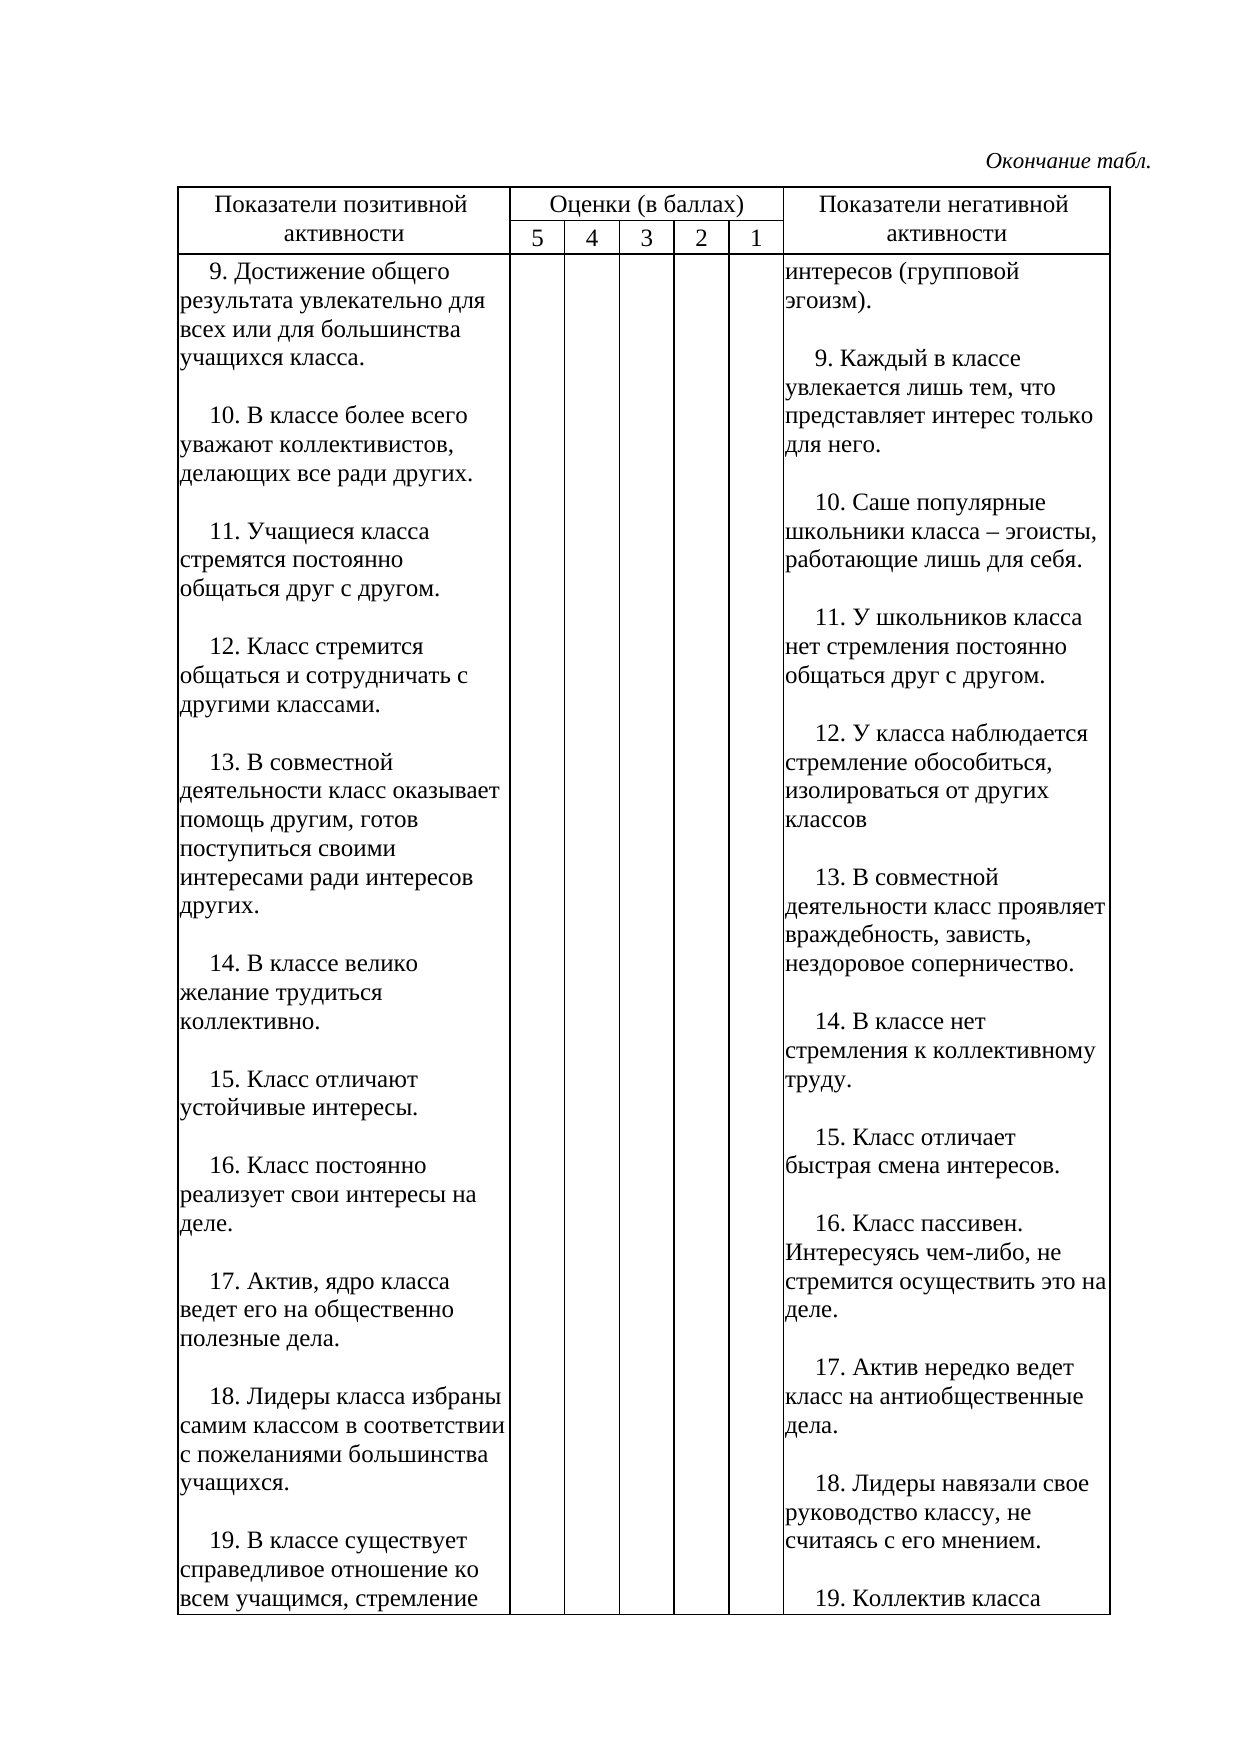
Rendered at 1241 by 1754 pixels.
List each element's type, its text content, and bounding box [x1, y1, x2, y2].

table_cell 4 [565, 221, 619, 253]
table_cell [730, 255, 783, 1613]
table_cell [675, 255, 728, 1613]
table_cell 2 [675, 221, 728, 253]
table_cell [620, 255, 673, 1613]
table_header Показатели позитивной активности [179, 188, 509, 253]
table_cell 3 [620, 221, 673, 253]
table_header Показатели негативной активности [784, 188, 1109, 253]
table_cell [784, 255, 1109, 1613]
text Окончание табл. [177, 147, 1152, 174]
table_cell [565, 255, 619, 1613]
table_header Оценки (в баллах) [511, 188, 783, 219]
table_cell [179, 255, 509, 1613]
table_cell 5 [511, 221, 564, 253]
table_cell [511, 255, 564, 1613]
table_cell 1 [730, 221, 783, 253]
